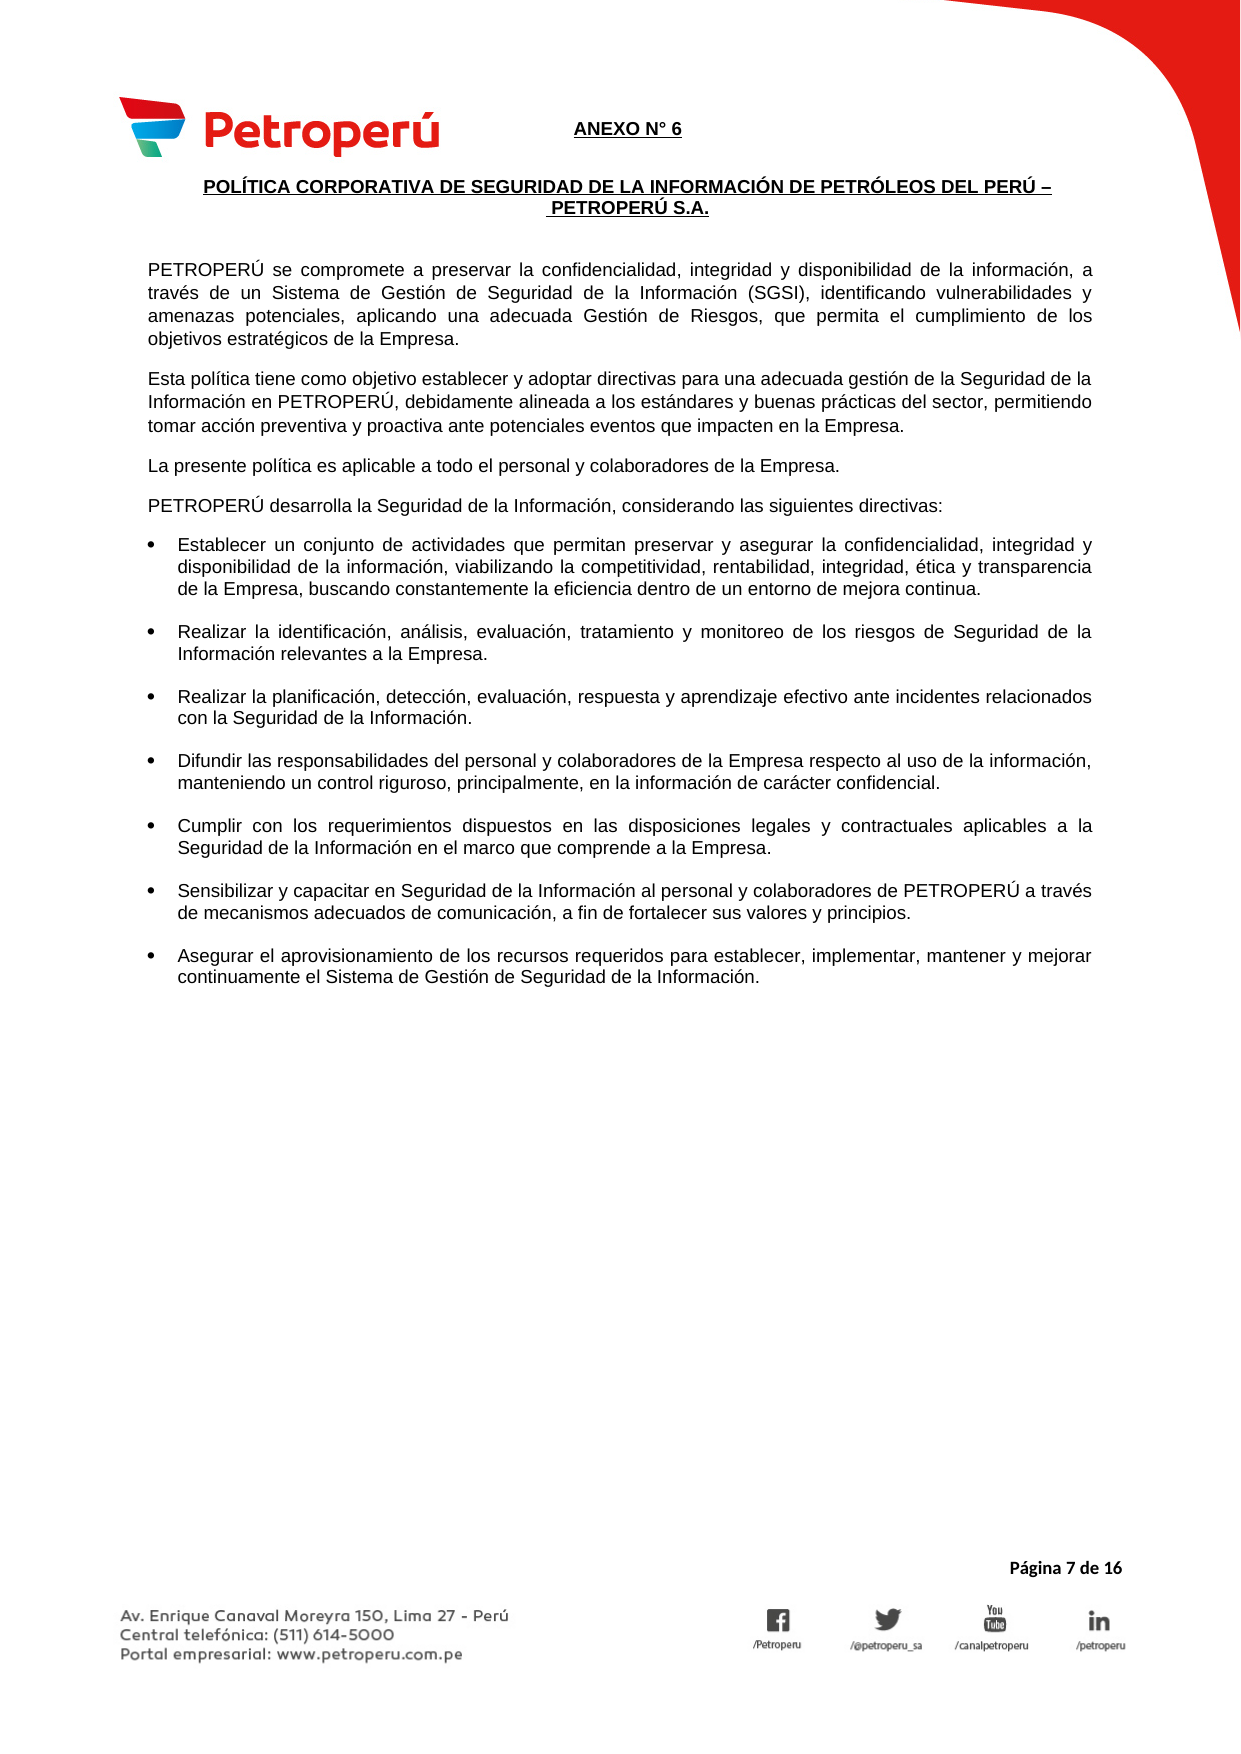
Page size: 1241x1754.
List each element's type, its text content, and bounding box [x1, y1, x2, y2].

list Realizar la planificación, detección, evaluación, respuesta y aprendizaje efectivo ante incidentes relacionados con la Seguridad de la Información. [148, 685, 1093, 729]
picture [1, 1596, 1241, 1751]
text PETROPERÚ desarrolla la Seguridad de la Información, considerando las siguientes directivas: [148, 494, 1093, 516]
text ANEXO N° 6 [133, 118, 1122, 140]
list Establecer un conjunto de actividades que permitan preservar y asegurar la confidencialidad, integridad y disponibilidad de la información, viabilizando la competitividad, rentabilidad, integridad, ética y transparencia de la Empresa, buscando constantemente la eficiencia dentro de un entorno de mejora continua. [148, 534, 1093, 599]
list Realizar la identificación, análisis, evaluación, tratamiento y monitoreo de los riesgos de Seguridad de la Información relevantes a la Empresa. [148, 621, 1093, 664]
list Cumplir con los requerimientos dispuestos en las disposiciones legales y contractuales aplicables a la Seguridad de la Información en el marco que comprende a la Empresa. [148, 815, 1093, 858]
text Esta política tiene como objetivo establecer y adoptar directivas para una adecuada gestión de la Seguridad de la Información en PETROPERÚ, debidamente alineada a los estándares y buenas prácticas del sector, permitiendo tomar acción preventiva y proactiva ante potenciales eventos que impacten en la Empresa. [148, 368, 1093, 436]
text POLÍTICA CORPORATIVA DE SEGURIDAD DE LA INFORMACIÓN DE PETRÓLEOS DEL PERÚ – [133, 176, 1122, 197]
list Asegurar el aprovisionamiento de los recursos requeridos para establecer, implementar, mantener y mejorar continuamente el Sistema de Gestión de Seguridad de la Información. [148, 944, 1093, 988]
text La presente política es aplicable a todo el personal y colaboradores de la Empresa. [148, 454, 1093, 476]
text PETROPERÚ se compromete a preservar la confidencialidad, integridad y disponibilidad de la información, a través de un Sistema de Gestión de Seguridad de la Información (SGSI), identificando vulnerabilidades y amenazas potenciales, aplicando una adecuada Gestión de Riesgos, que permita el cumplimiento de los objetivos estratégicos de la Empresa. [148, 258, 1093, 350]
text PETROPERÚ S.A. [133, 197, 1122, 219]
list Difundir las responsabilidades del personal y colaboradores de la Empresa respecto al uso de la información, manteniendo un control riguroso, principalmente, en la información de carácter confidencial. [148, 750, 1093, 793]
list Sensibilizar y capacitar en Seguridad de la Información al personal y colaboradores de PETROPERÚ a través de mecanismos adecuados de comunicación, a fin de fortalecer sus valores y principios. [148, 880, 1093, 923]
picture [1, 0, 1241, 350]
